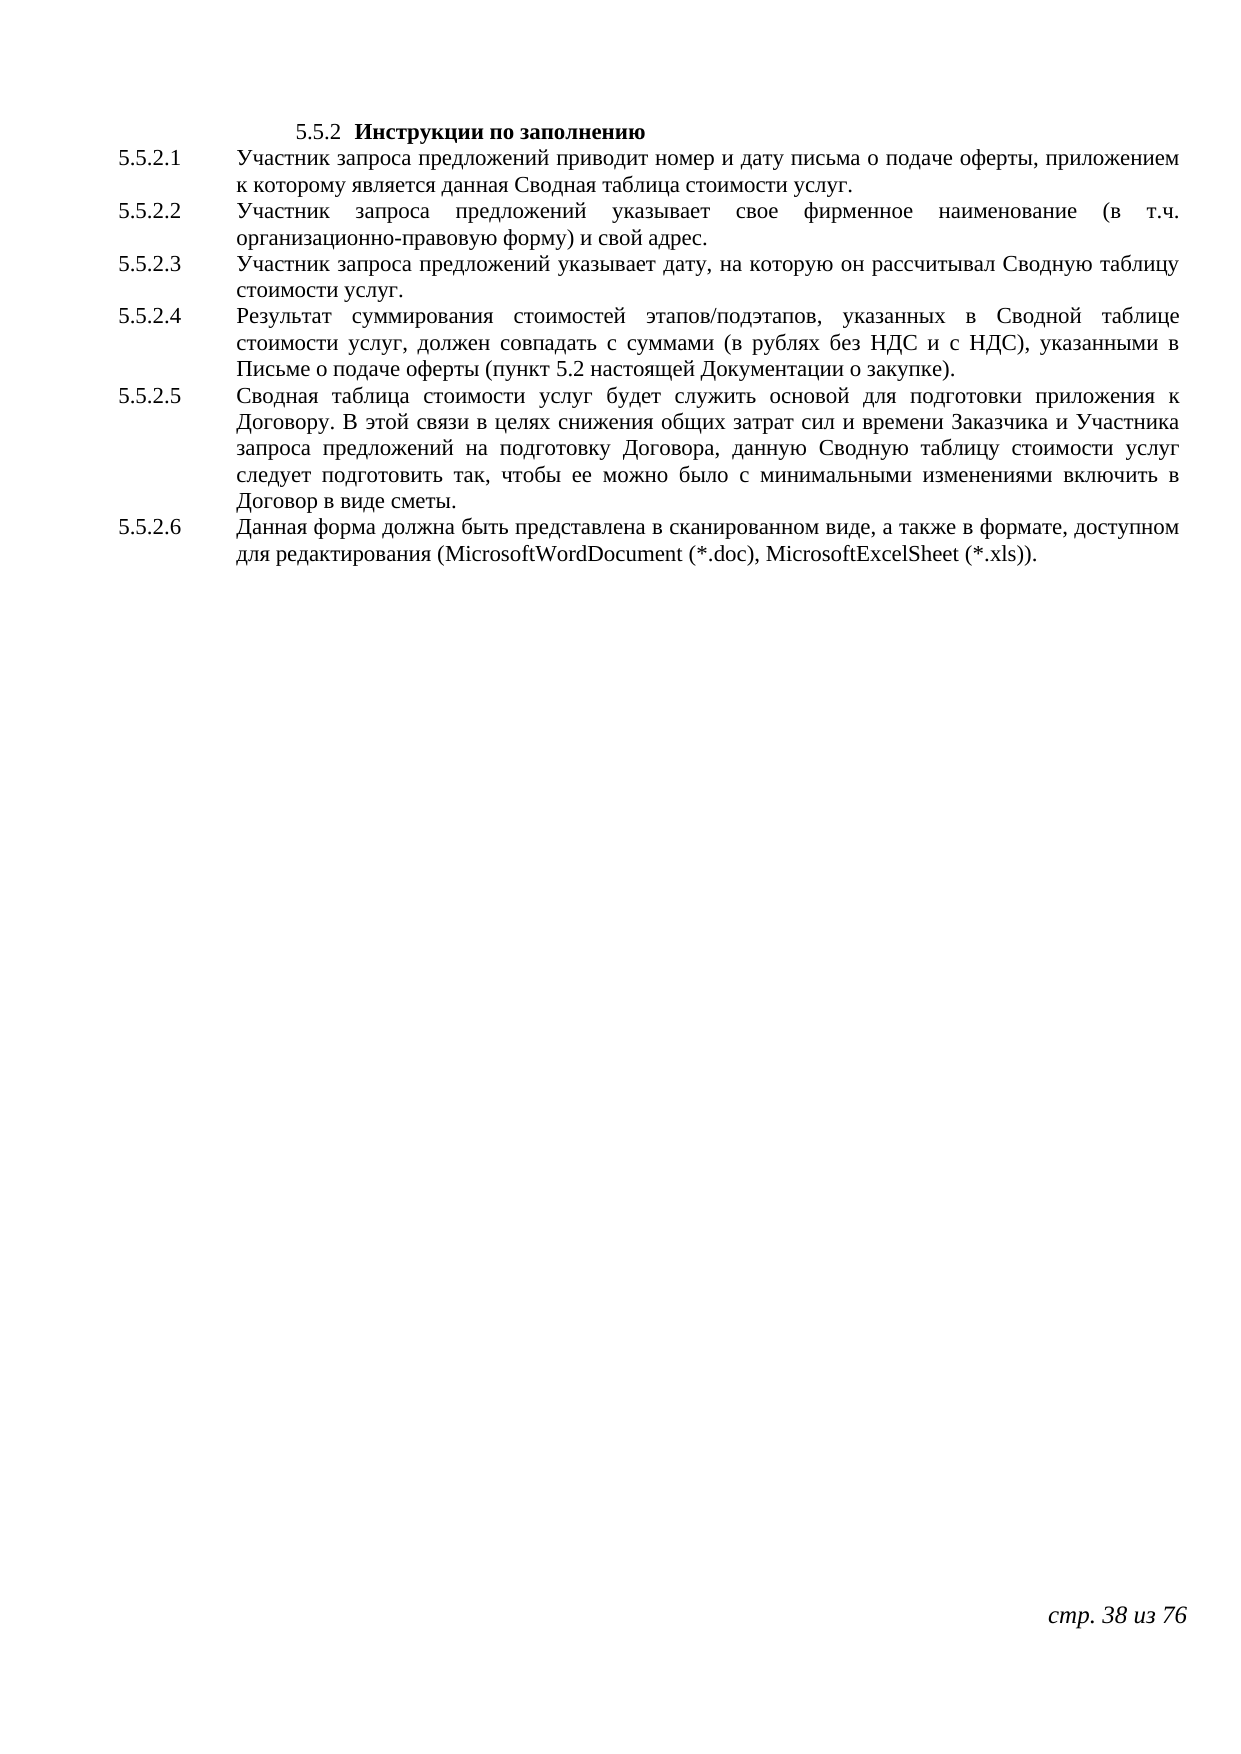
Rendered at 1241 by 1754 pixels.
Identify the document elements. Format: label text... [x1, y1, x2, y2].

text Сводная таблица стоимости услуг будет служить основой для подготовки приложения к Договору. В этой связи в целях снижения общих затрат сил и времени Заказчика и Участника запроса предложений на подготовку Договора, данную Сводную таблицу стоимости услуг следует подготовить так, чтобы ее можно было с минимальными изменениями включить в Договор в виде сметы. [118, 382, 1181, 513]
text Участник запроса предложений указывает дату, на которую он рассчитывал Сводную таблицу стоимости услуг. [118, 250, 1181, 303]
text Участник запроса предложений приводит номер и дату письма о подаче оферты, приложением к которому является данная Сводная таблица стоимости услуг. [118, 144, 1181, 197]
text Данная форма должна быть представлена в сканированном виде, а также в формате, доступном для редактирования (MicrosoftWordDocument (*.doc), MicrosoftExcelSheet (*.xls)). [118, 513, 1181, 566]
text Инструкции по заполнению [236, 118, 1181, 144]
text Участник запроса предложений указывает свое фирменное наименование (в т.ч. организационно-правовую форму) и свой адрес. [118, 197, 1181, 250]
text Результат суммирования стоимостей этапов/подэтапов, указанных в Сводной таблице стоимости услуг, должен совпадать с суммами (в рублях без НДС и с НДС), указанными в Письме о подаче оферты (пункт 5.2 настоящей Документации о закупке). [118, 303, 1181, 382]
